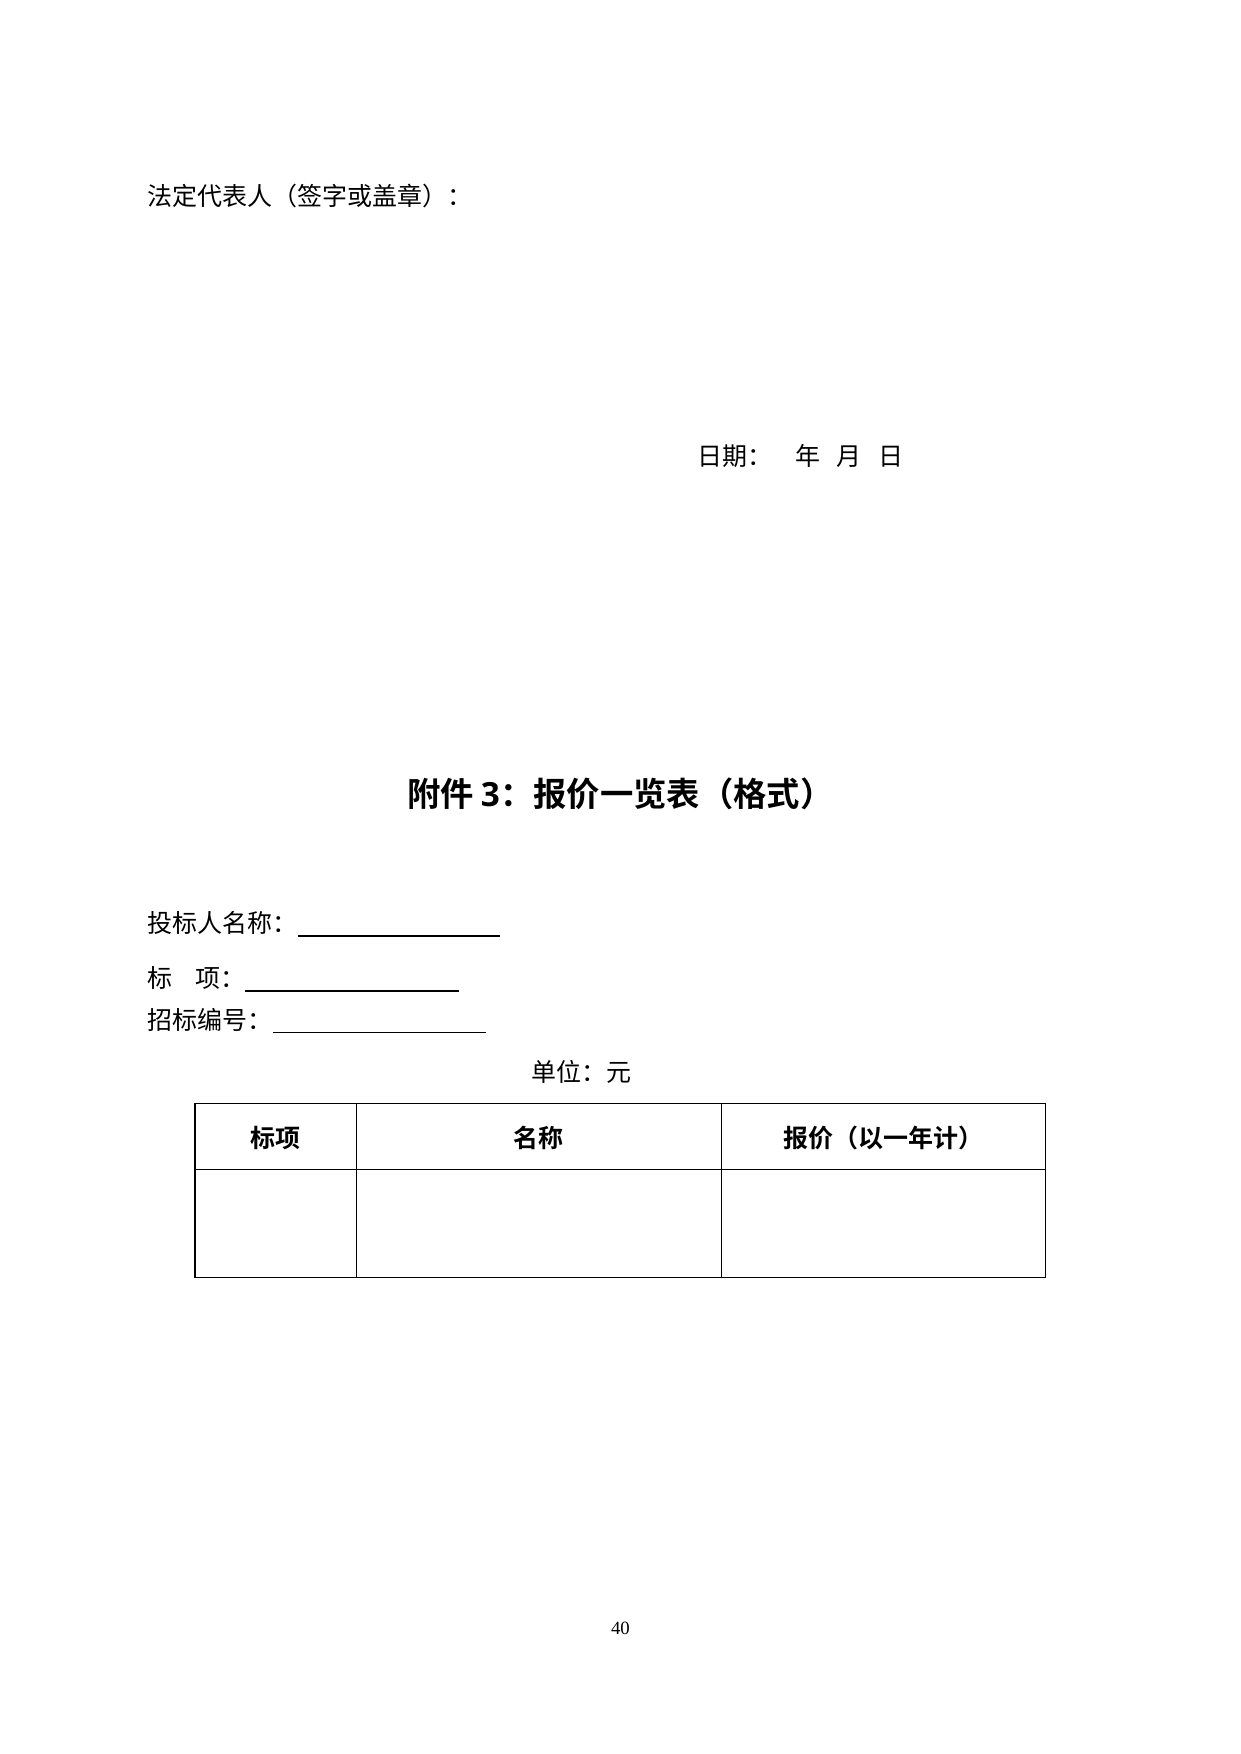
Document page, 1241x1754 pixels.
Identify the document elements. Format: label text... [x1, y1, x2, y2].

table_header 报价（以一年计） [722, 1104, 1045, 1169]
table_header 标项 [196, 1104, 356, 1169]
table_cell [722, 1170, 1045, 1277]
text 附件3：报价一览表（格式） [148, 759, 1092, 824]
table_header 名称 [357, 1104, 721, 1169]
text 标 项： [148, 954, 1092, 996]
table_cell [196, 1170, 356, 1277]
text 法定代表人（签字或盖章）： [148, 162, 1092, 227]
text 日期： 年 月 日 [148, 422, 1092, 487]
text 单位：元 [148, 1038, 1092, 1103]
text 招标编号： [148, 996, 1092, 1038]
text 投标人名称： [148, 889, 1092, 954]
table_cell [357, 1170, 721, 1277]
